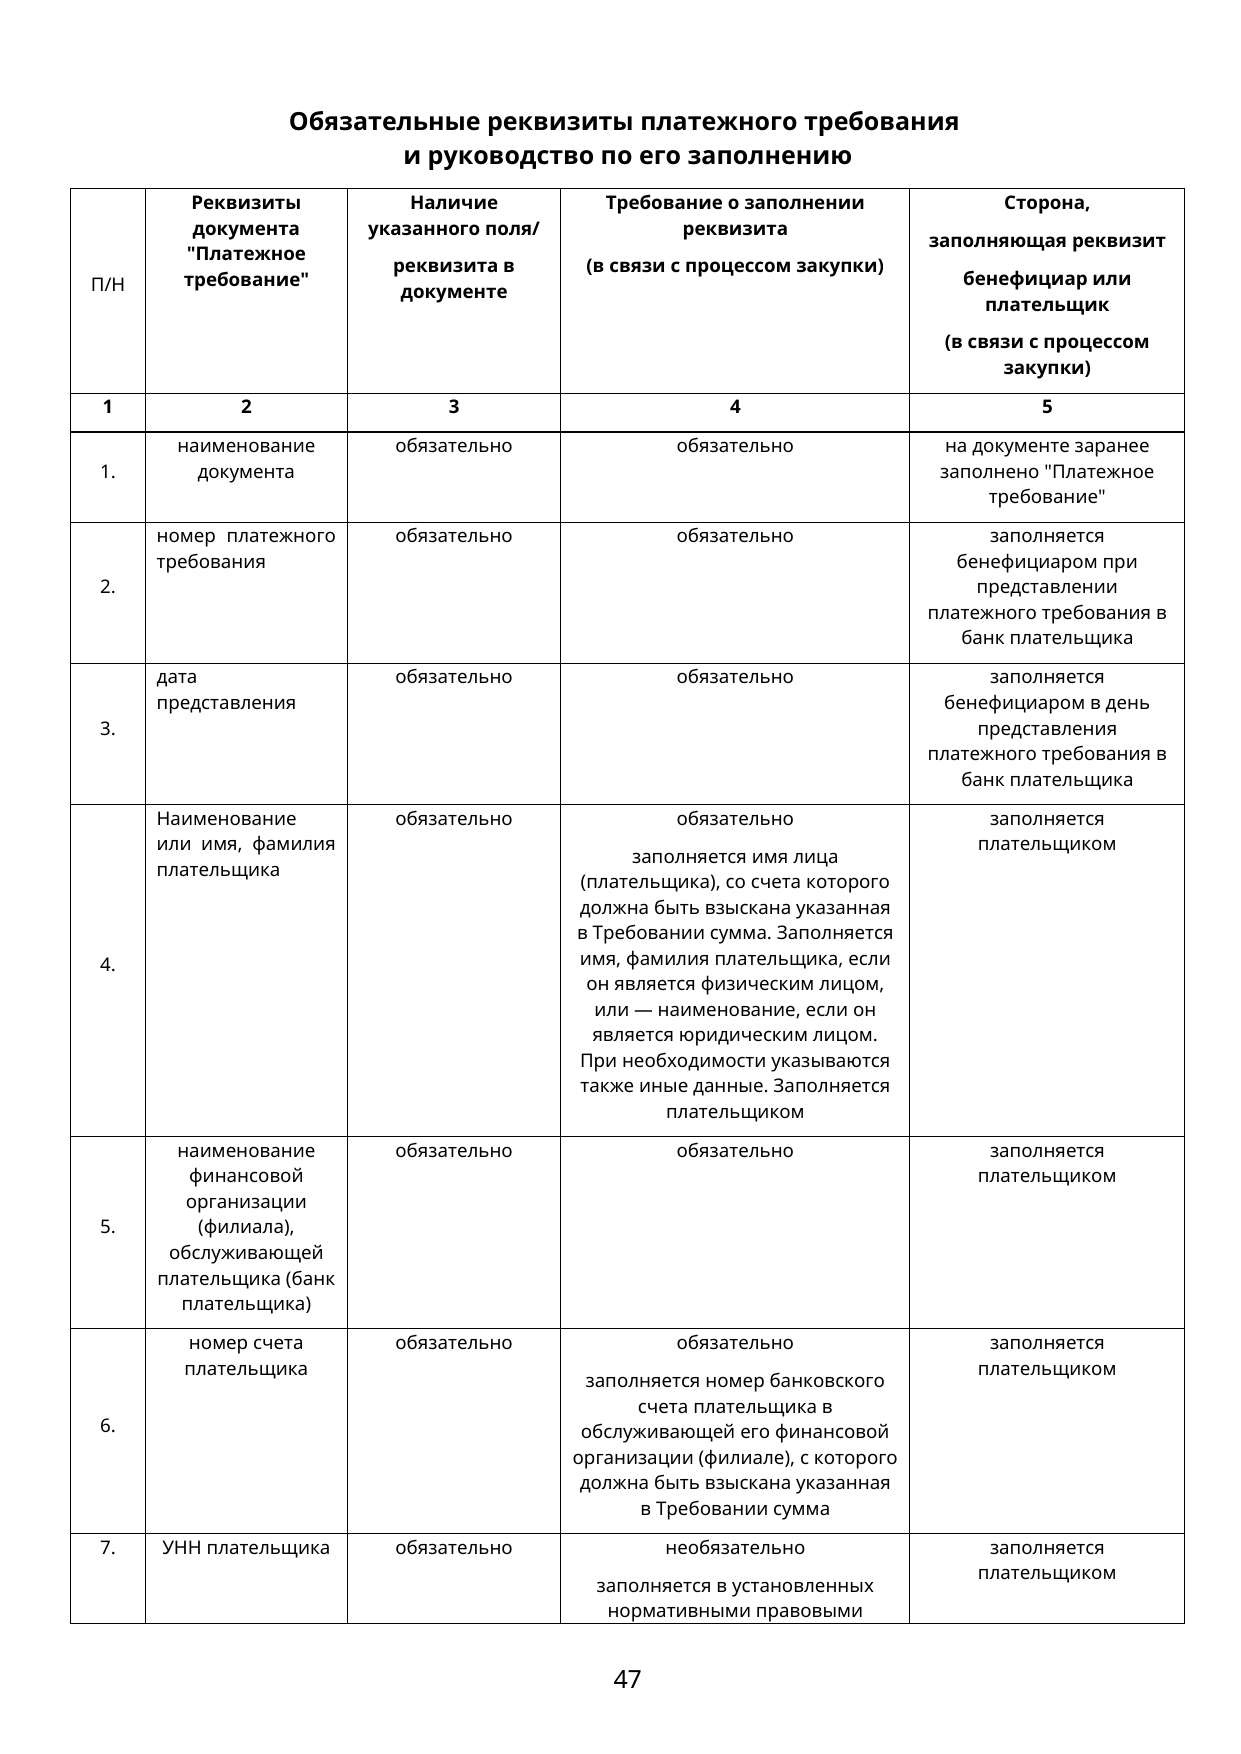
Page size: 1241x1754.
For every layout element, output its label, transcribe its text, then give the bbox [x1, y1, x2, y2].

table_cell заполняется бенефициаром в день представления платежного требования в банк плательщика [910, 664, 1184, 804]
table_cell обязательно [348, 523, 560, 663]
table_cell заполняется плательщиком [910, 1329, 1184, 1533]
text Обязательные реквизиты платежного требования и руководство по его заполнению [133, 103, 1122, 172]
table_cell номер платежного требования [146, 523, 347, 663]
table_cell обязательно [348, 1137, 560, 1328]
table_cell 1. [71, 433, 145, 522]
table_cell УНН плательщика [146, 1534, 347, 1623]
table_cell дата представления [146, 664, 347, 804]
table_cell на документе заранее заполнено "Платежное требование" [910, 433, 1184, 522]
table_cell обязательно [348, 433, 560, 522]
table_cell наименование финансовой организации (филиала), обслуживающей плательщика (банк плательщика) [146, 1137, 347, 1328]
table_cell обязательно [348, 1534, 560, 1623]
table_header Реквизиты документа "Платежное требование" [146, 189, 347, 392]
table_header Наличие указанного поля/ реквизита в документе [348, 189, 560, 392]
table_cell обязательно [348, 1329, 560, 1533]
table_cell обязательно [561, 664, 909, 804]
table_cell 2. [71, 523, 145, 663]
table_cell 4. [71, 805, 145, 1136]
table_cell обязательно заполняется номер банковского счета плательщика в обслуживающей его финансовой организации (филиале), с которого должна быть взыскана указанная в Требовании сумма [561, 1329, 909, 1533]
table_cell заполняется плательщиком [910, 805, 1184, 1136]
table_cell 1 [71, 394, 145, 431]
table_cell Наименование или имя, фамилия плательщика [146, 805, 347, 1136]
table_cell заполняется плательщиком [910, 1137, 1184, 1328]
table_cell номер счета плательщика [146, 1329, 347, 1533]
table_cell заполняется плательщиком [910, 1534, 1184, 1623]
table_cell обязательно [561, 1137, 909, 1328]
table_cell обязательно [348, 805, 560, 1136]
table_header П/Н [71, 189, 145, 392]
table_cell 3 [348, 394, 560, 431]
table_cell обязательно [561, 523, 909, 663]
table_cell 2 [146, 394, 347, 431]
table_header Сторона, заполняющая реквизит бенефициар или плательщик (в связи с процессом закупки) [910, 189, 1184, 392]
table_cell обязательно [348, 664, 560, 804]
table_cell 3. [71, 664, 145, 804]
table_header Требование о заполнении реквизита (в связи с процессом закупки) [561, 189, 909, 392]
table_cell 4 [561, 394, 909, 431]
table_cell обязательно [561, 433, 909, 522]
table_cell 6. [71, 1329, 145, 1533]
table_cell 5. [71, 1137, 145, 1328]
table_cell 5 [910, 394, 1184, 431]
table_cell обязательно заполняется имя лица (плательщика), со счета которого должна быть взыскана указанная в Требовании сумма. Заполняется имя, фамилия плательщика, если он является физическим лицом, или — наименование, если он является юридическим лицом. При необходимости указываются также иные данные. Заполняется плательщиком [561, 805, 909, 1136]
table_cell наименование документа [146, 433, 347, 522]
table_cell заполняется бенефициаром при представлении платежного требования в банк плательщика [910, 523, 1184, 663]
table_cell 7. [71, 1534, 145, 1623]
